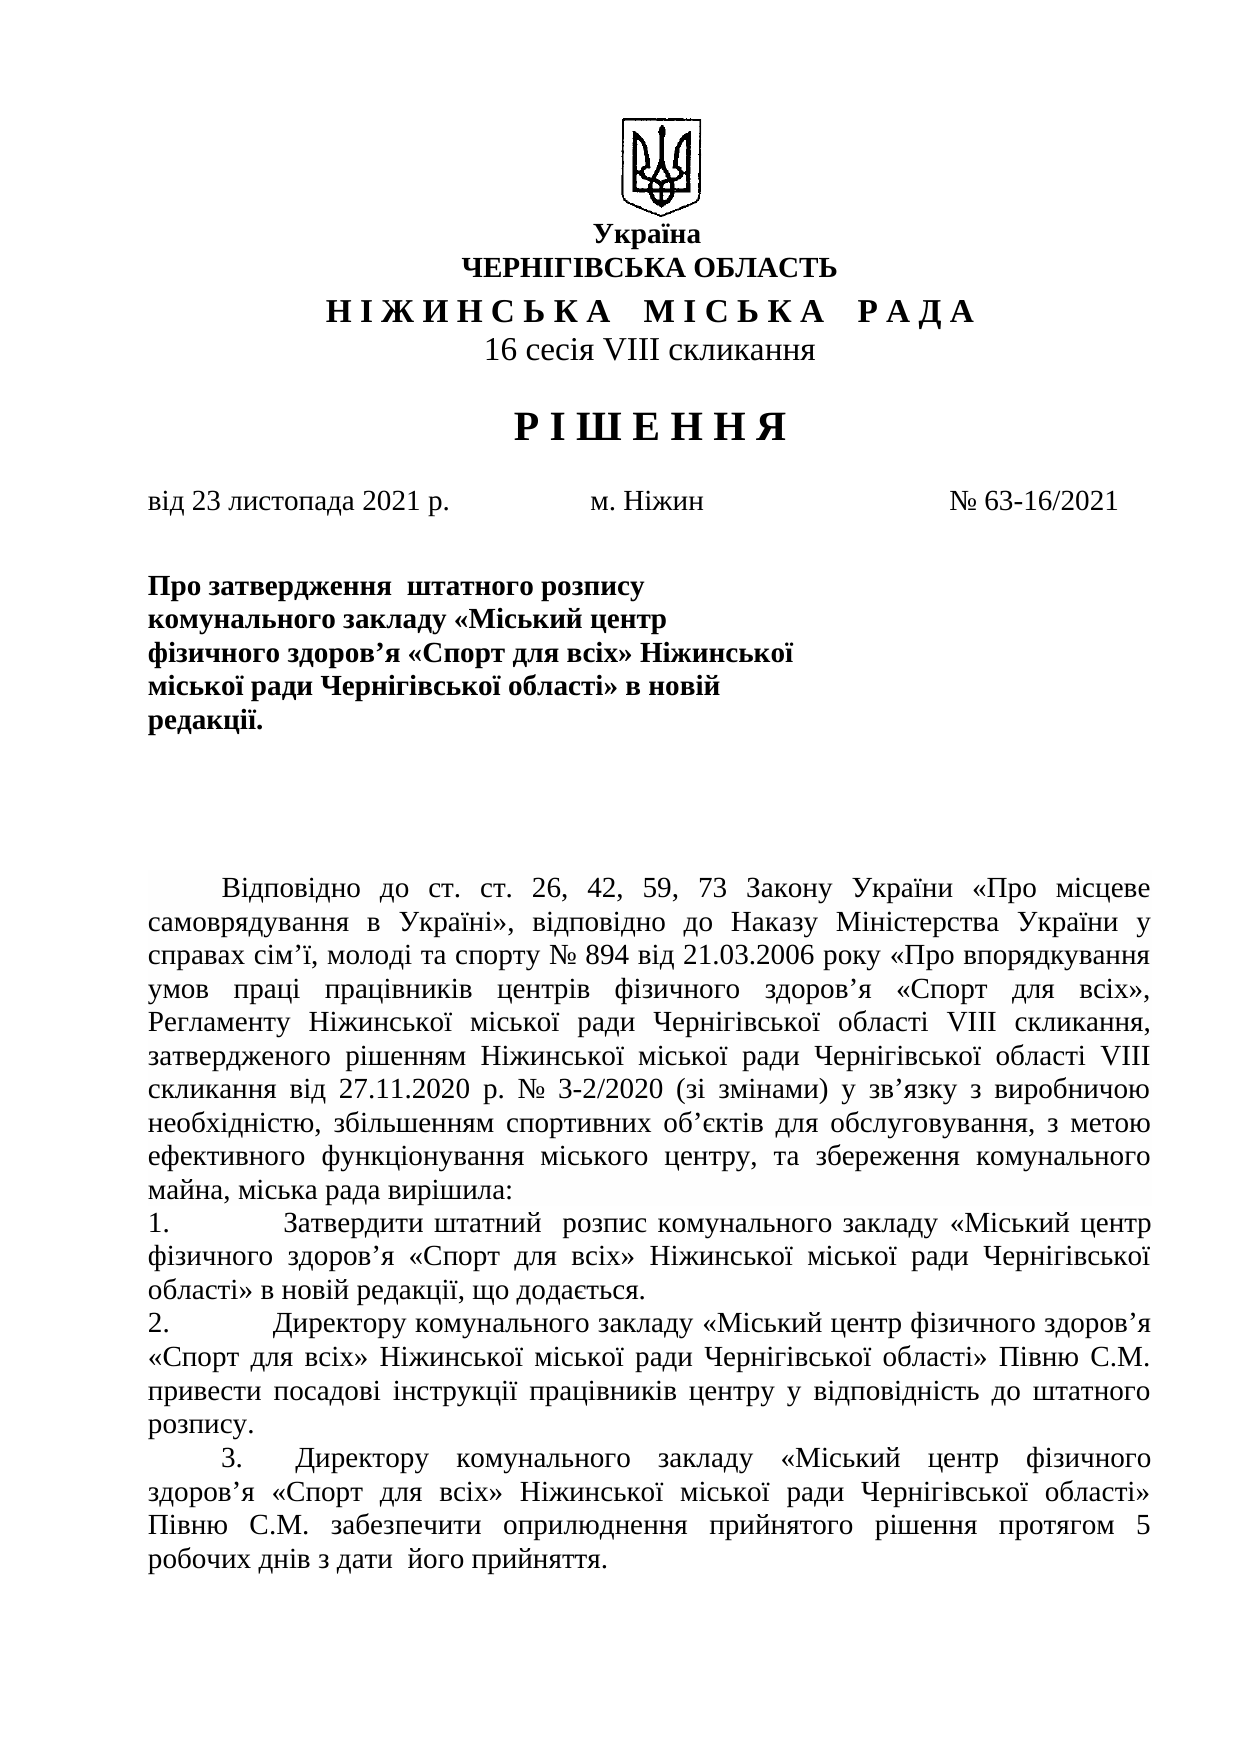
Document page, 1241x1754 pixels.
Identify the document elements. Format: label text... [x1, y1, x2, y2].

text від 23 листопада 2021 р. м. Ніжин № 63-16/2021 [148, 483, 1152, 516]
list Директору комунального закладу «Міський центр фізичного здоров’я «Спорт для всіх» Ніжинської міської ради Чернігівської області» Півню С.М. забезпечити оприлюднення прийнятого рішення протягом 5 робочих днів з дати його прийняття. [148, 1440, 1152, 1574]
list Затвердити штатний розпис комунального закладу «Міський центр фізичного здоров’я «Спорт для всіх» Ніжинської міської ради Чернігівської області» в новій редакції, що додається. [148, 1206, 1152, 1306]
text Відповідно до ст. ст. 26, 42, 59, 73 Закону України «Про місцеве самоврядування в Україні», відповідно до Наказу Міністерства України у справах сім’ї, молоді та спорту № 894 від 21.03.2006 року «Про впорядкування умов праці працівників центрів фізичного здоров’я «Спорт для всіх», Регламенту Ніжинської міської ради Чернігівської області VIII скликання, затвердженого рішенням Ніжинської міської ради Чернігівської області VIII скликання від 27.11.2020 р. № 3-2/2020 (зі змінами) у зв’язку з виробничою необхідністю, збільшенням спортивних об’єктів для обслуговування, з метою ефективного функціонування міського центру, та збереження комунального майна, міська рада вирішила: [148, 870, 1152, 1206]
text Р І Ш Е Н Н Я [148, 401, 1152, 449]
text 16 сесія VIІI скликання [148, 329, 1152, 368]
subtitle Н І Ж И Н С Ь К А М І С Ь К А Р А Д А [148, 291, 1152, 329]
text Про затвердження штатного розпису комунального закладу «Міський центр фізичного здоров’я «Спорт для всіх» Ніжинської міської ради Чернігівської області» в новій редакції. [148, 568, 797, 736]
picture [621, 118, 702, 217]
text Україна [148, 217, 1152, 250]
list Директору комунального закладу «Міський центр фізичного здоров’я «Спорт для всіх» Ніжинської міської ради Чернігівської області» Півню С.М. привести посадові інструкції працівників центру у відповідність до штатного розпису. [148, 1306, 1152, 1440]
text ЧЕРНІГІВСЬКА ОБЛАСТЬ [148, 250, 1152, 284]
